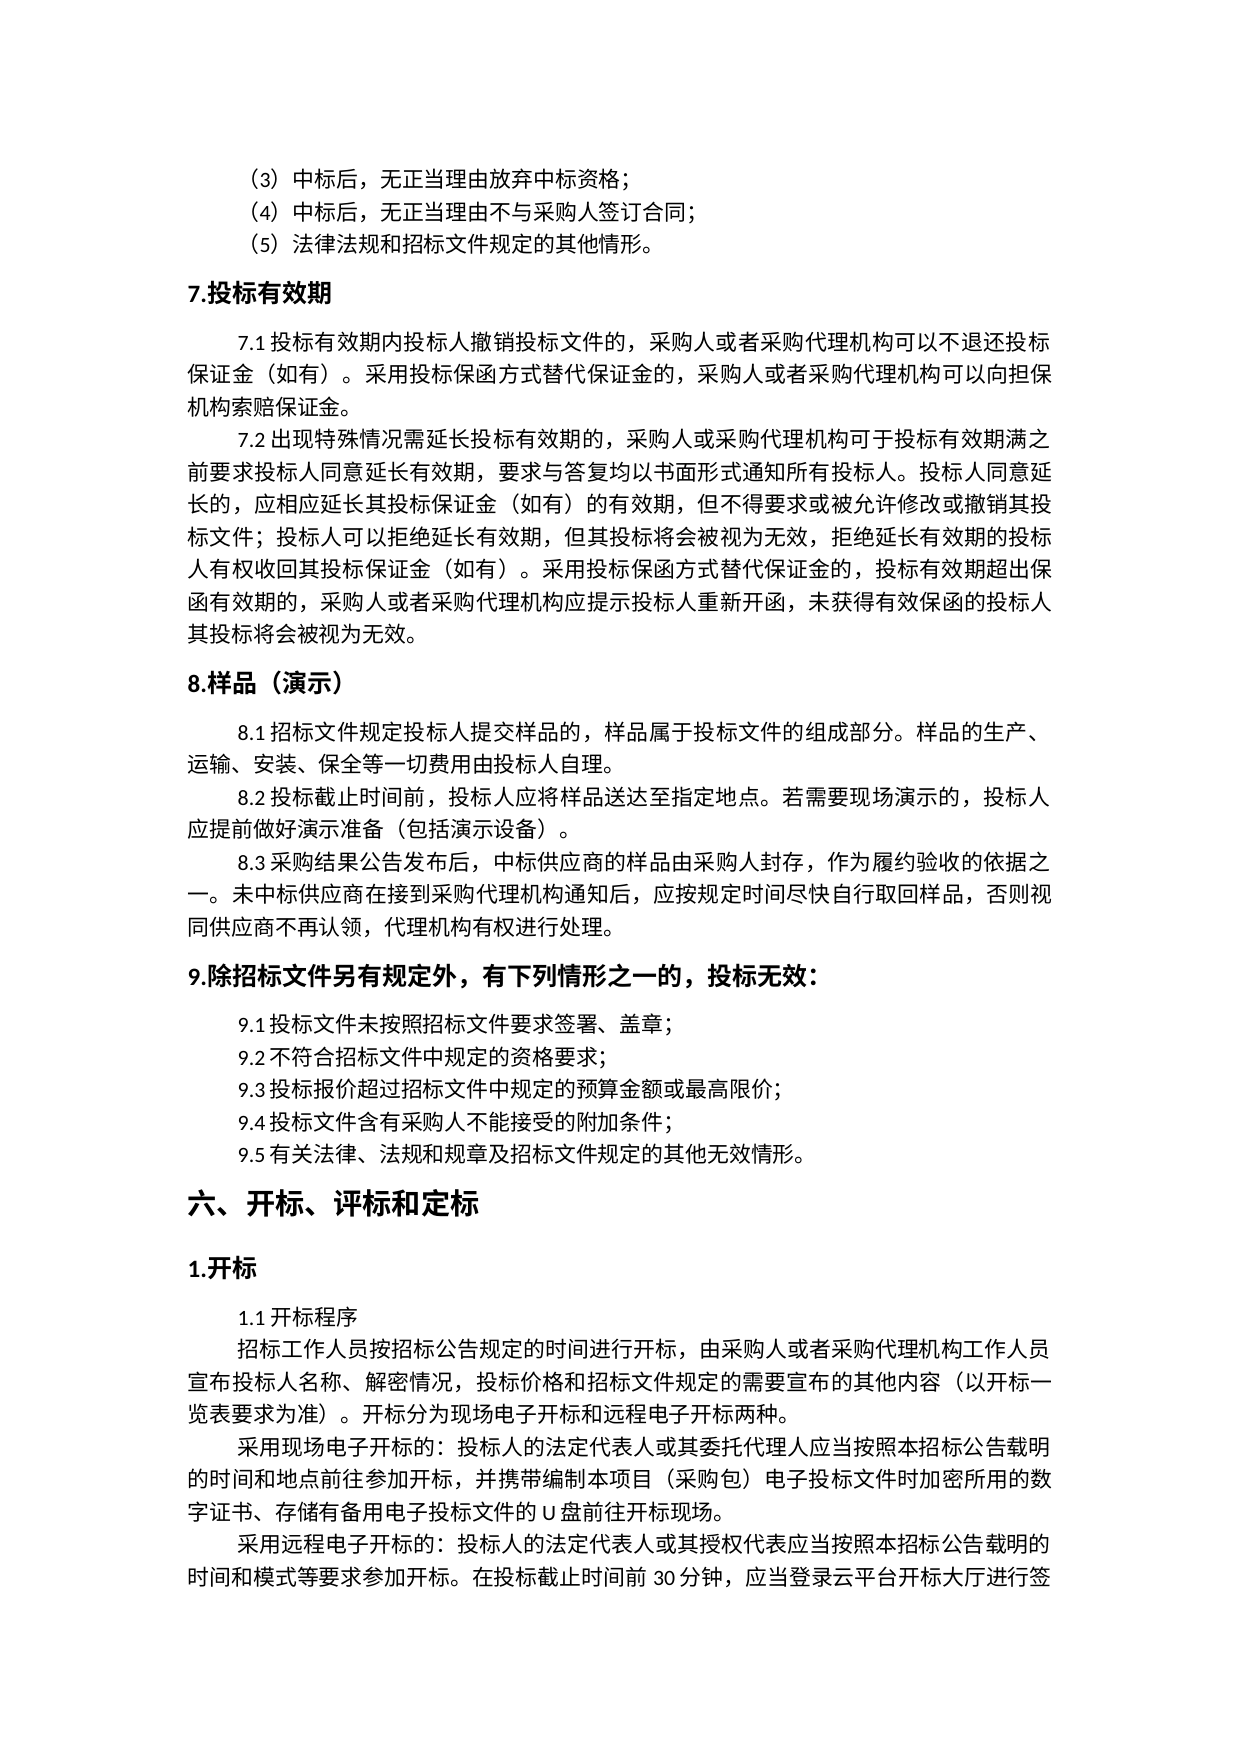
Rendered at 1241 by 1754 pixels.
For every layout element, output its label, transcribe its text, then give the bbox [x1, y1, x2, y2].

text 9.除招标文件另有规定外，有下列情形之一的，投标无效： [187, 942, 1053, 1007]
text 1.开标 [187, 1234, 1053, 1299]
text 8.3采购结果公告发布后，中标供应商的样品由采购人封存，作为履约验收的依据之一。未中标供应商在接到采购代理机构通知后，应按规定时间尽快自行取回样品，否则视同供应商不再认领，代理机构有权进行处理。 [187, 844, 1053, 942]
text 7.2出现特殊情况需延长投标有效期的，采购人或采购代理机构可于投标有效期满之前要求投标人同意延长有效期，要求与答复均以书面形式通知所有投标人。投标人同意延长的，应相应延长其投标保证金（如有）的有效期，但不得要求或被允许修改或撤销其投标文件；投标人可以拒绝延长有效期，但其投标将会被视为无效，拒绝延长有效期的投标人有权收回其投标保证金（如有）。采用投标保函方式替代保证金的，投标有效期超出保函有效期的，采购人或者采购代理机构应提示投标人重新开函，未获得有效保函的投标人其投标将会被视为无效。 [187, 422, 1053, 649]
text 8.1招标文件规定投标人提交样品的，样品属于投标文件的组成部分。样品的生产、运输、安装、保全等一切费用由投标人自理。 [187, 714, 1053, 779]
text 招标工作人员按招标公告规定的时间进行开标，由采购人或者采购代理机构工作人员宣布投标人名称、解密情况，投标价格和招标文件规定的需要宣布的其他内容（以开标一览表要求为准）。开标分为现场电子开标和远程电子开标两种。 [187, 1332, 1053, 1429]
text 9.3投标报价超过招标文件中规定的预算金额或最高限价； [187, 1072, 1053, 1104]
text 8.2投标截止时间前，投标人应将样品送达至指定地点。若需要现场演示的，投标人应提前做好演示准备（包括演示设备）。 [187, 779, 1053, 844]
text （5）法律法规和招标文件规定的其他情形。 [187, 227, 1053, 259]
text 1.1 开标程序 [187, 1299, 1053, 1332]
text 9.4投标文件含有采购人不能接受的附加条件； [187, 1104, 1053, 1137]
text 六、开标、评标和定标 [187, 1169, 1053, 1234]
text 9.2不符合招标文件中规定的资格要求； [187, 1039, 1053, 1072]
text 9.5有关法律、法规和规章及招标文件规定的其他无效情形。 [187, 1137, 1053, 1169]
text 采用现场电子开标的：投标人的法定代表人或其委托代理人应当按照本招标公告载明的时间和地点前往参加开标，并携带编制本项目（采购包）电子投标文件时加密所用的数字证书、存储有备用电子投标文件的U盘前往开标现场。 [187, 1429, 1053, 1527]
text 9.1投标文件未按照招标文件要求签署、盖章； [187, 1007, 1053, 1039]
text 7.投标有效期 [187, 259, 1053, 324]
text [187, 1527, 1053, 1592]
text 7.1投标有效期内投标人撤销投标文件的，采购人或者采购代理机构可以不退还投标保证金（如有）。采用投标保函方式替代保证金的，采购人或者采购代理机构可以向担保机构索赔保证金。 [187, 324, 1053, 422]
text （4）中标后，无正当理由不与采购人签订合同； [187, 194, 1053, 227]
text 8.样品（演示） [187, 649, 1053, 714]
text （3）中标后，无正当理由放弃中标资格； [187, 162, 1053, 194]
